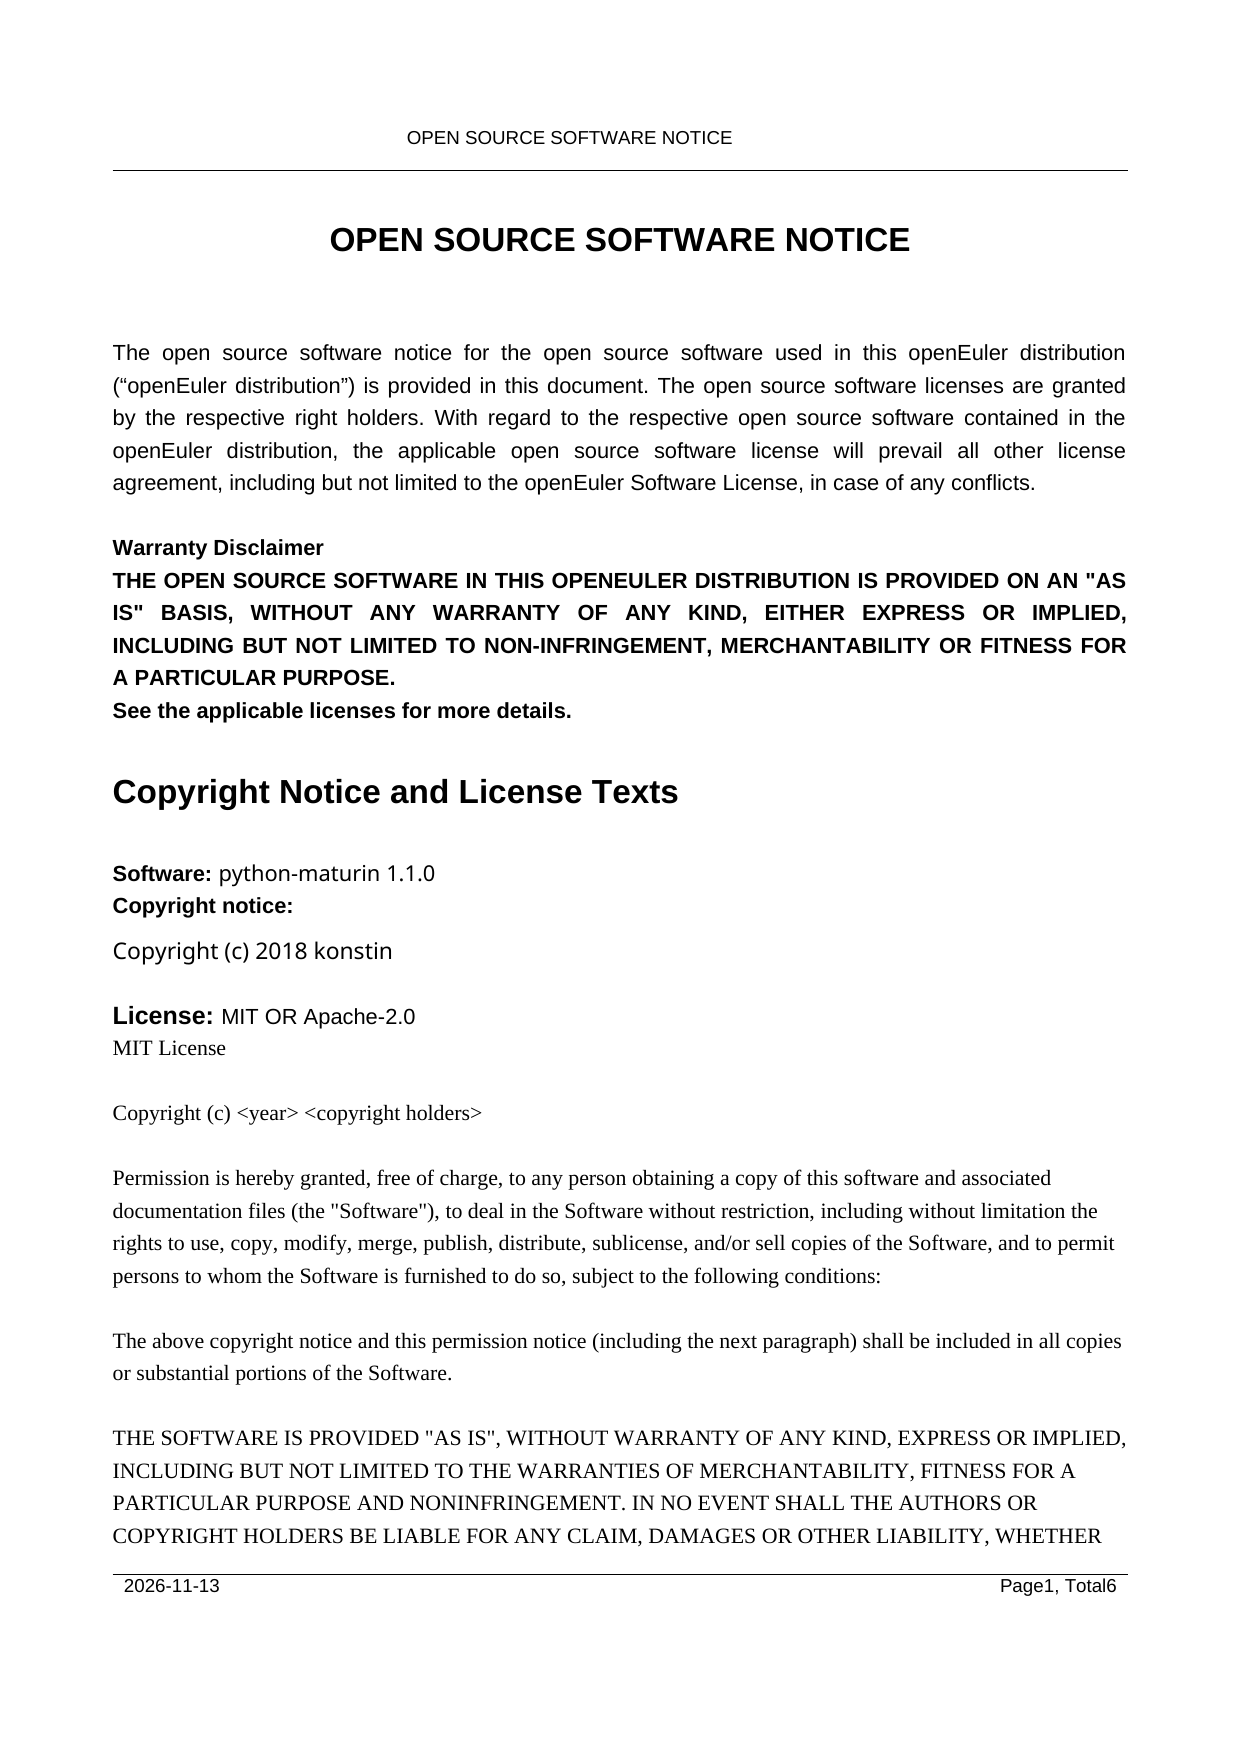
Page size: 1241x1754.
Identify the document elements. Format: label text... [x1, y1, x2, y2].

text The open source software notice for the open source software used in this openEuler distribution (“openEuler distribution”) is provided in this document. The open source software licenses are granted by the respective right holders. With regard to the respective open source software contained in the openEuler distribution, the applicable open source software license will prevail all other license agreement, including but not limited to the openEuler Software License, in case of any conflicts. [112, 336, 1128, 499]
text Copyright Notice and License Texts [112, 759, 1128, 824]
text THE OPEN SOURCE SOFTWARE IN THIS OPENEULER DISTRIBUTION IS PROVIDED ON AN "AS IS" BASIS, WITHOUT ANY WARRANTY OF ANY KIND, EITHER EXPRESS OR IMPLIED, INCLUDING BUT NOT LIMITED TO NON-INFRINGEMENT, MERCHANTABILITY OR FITNESS FOR A PARTICULAR PURPOSE. See the applicable licenses for more details. [112, 564, 1128, 726]
text Copyright (c) 2018 konstin [112, 934, 1128, 999]
text License: MIT OR Apache-2.0 [112, 999, 1128, 1031]
text Copyright notice: [112, 889, 1128, 921]
text OPEN SOURCE SOFTWARE NOTICE [112, 206, 1128, 271]
text Warranty Disclaimer [112, 531, 1128, 564]
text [112, 1031, 1128, 1551]
title Software: python-maturin 1.1.0 [112, 856, 1128, 889]
